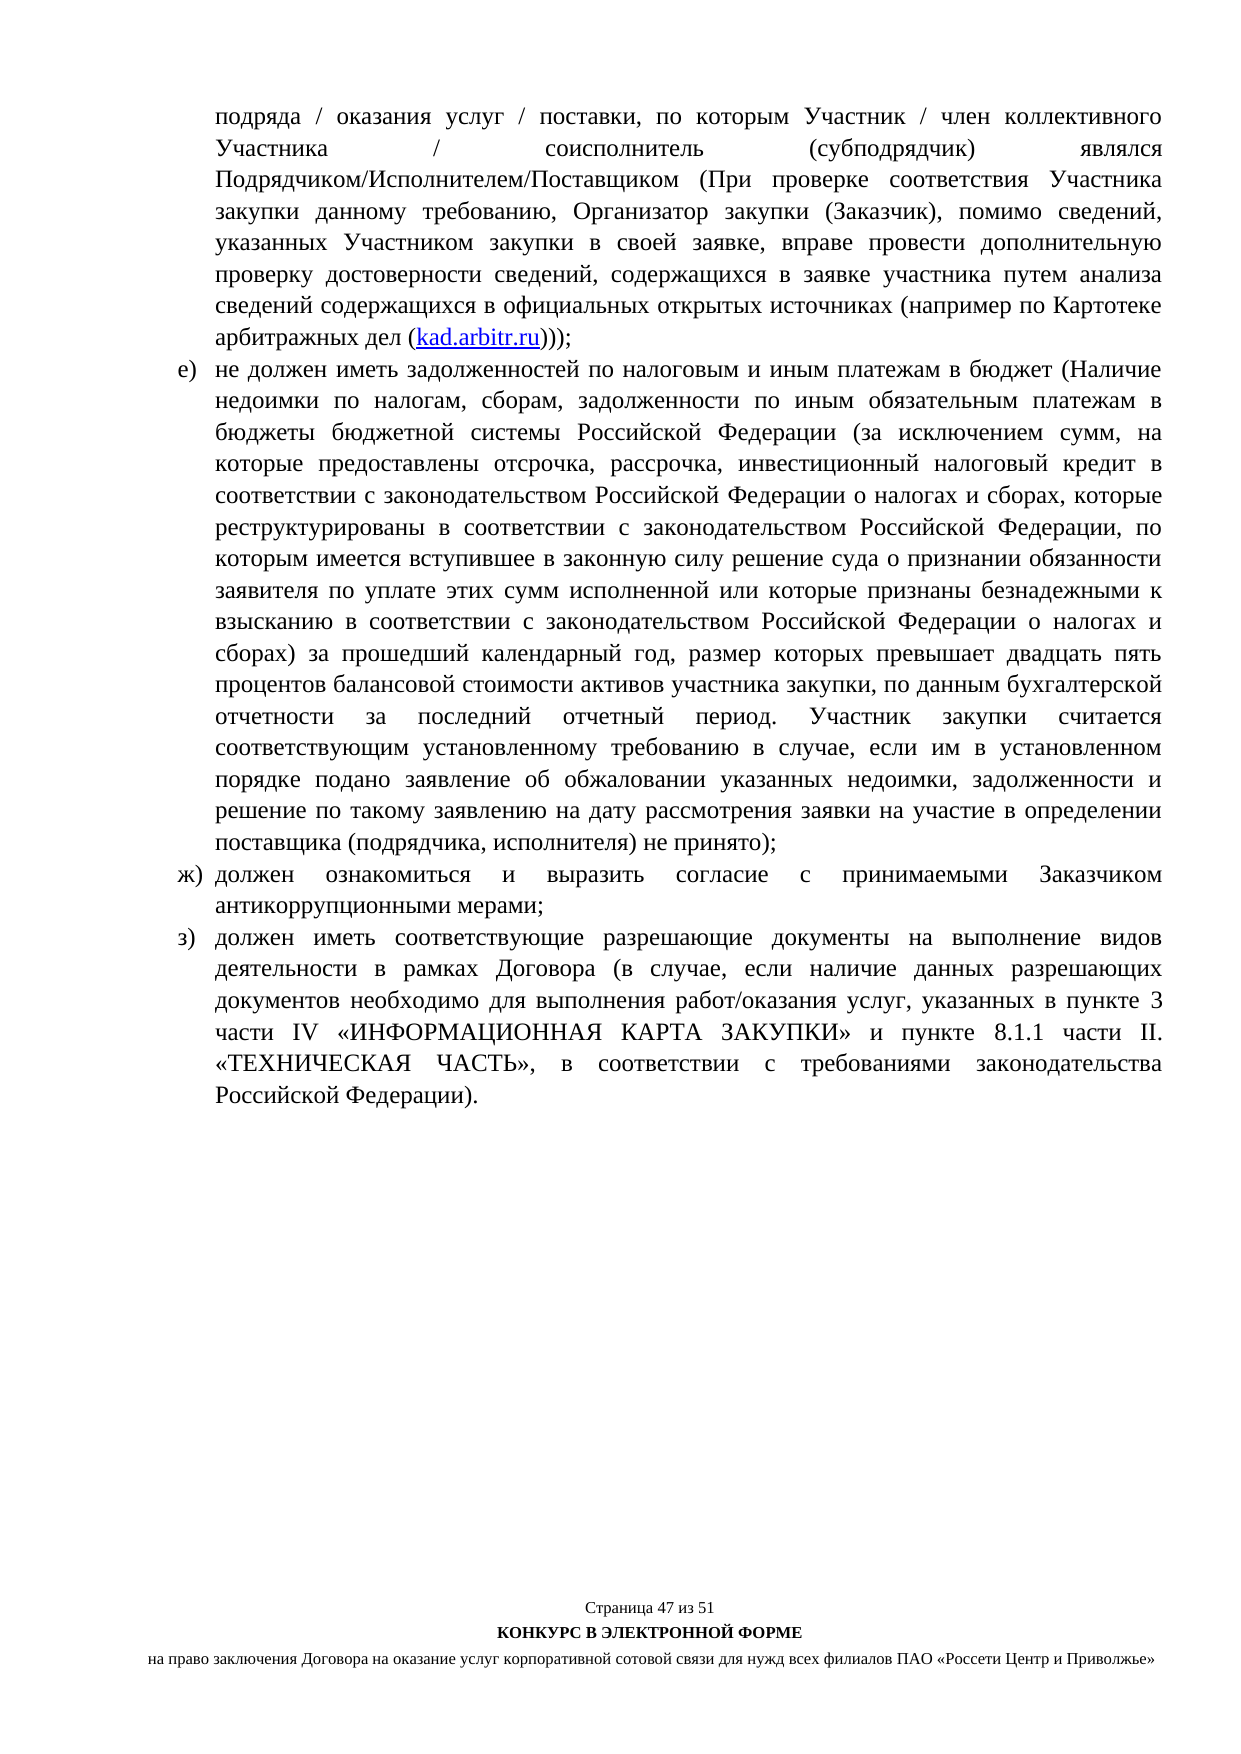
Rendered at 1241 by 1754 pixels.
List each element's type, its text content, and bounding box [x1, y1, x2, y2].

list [177, 101, 1163, 351]
list должен ознакомиться и выразить согласие с принимаемыми Заказчиком антикоррупционными мерами; [177, 859, 1163, 919]
list должен иметь соответствующие разрешающие документы на выполнение видов деятельности в рамках Договора (в случае, если наличие данных разрешающих документов необходимо для выполнения работ/оказания услуг, указанных в пункте 3 части IV «ИНФОРМАЦИОННАЯ КАРТА ЗАКУПКИ» и пункте 8.1.1 части II. «ТЕХНИЧЕСКАЯ ЧАСТЬ», в соответствии с требованиями законодательства Российской Федерации). [177, 922, 1163, 1108]
list не должен иметь задолженностей по налоговым и иным платежам в бюджет (Наличие недоимки по налогам, сборам, задолженности по иным обязательным платежам в бюджеты бюджетной системы Российской Федерации (за исключением сумм, на которые предоставлены отсрочка, рассрочка, инвестиционный налоговый кредит в соответствии с законодательством Российской Федерации о налогах и сборах, которые реструктурированы в соответствии с законодательством Российской Федерации, по которым имеется вступившее в законную силу решение суда о признании обязанности заявителя по уплате этих сумм исполненной или которые признаны безнадежными к взысканию в соответствии с законодательством Российской Федерации о налогах и сборах) за прошедший календарный год, размер которых превышает двадцать пять процентов балансовой стоимости активов участника закупки, по данным бухгалтерской отчетности за последний отчетный период. Участник закупки считается соответствующим установленному требованию в случае, если им в установленном порядке подано заявление об обжаловании указанных недоимки, задолженности и решение по такому заявлению на дату рассмотрения заявки на участие в определении поставщика (подрядчика, исполнителя) не принято); [177, 354, 1163, 856]
